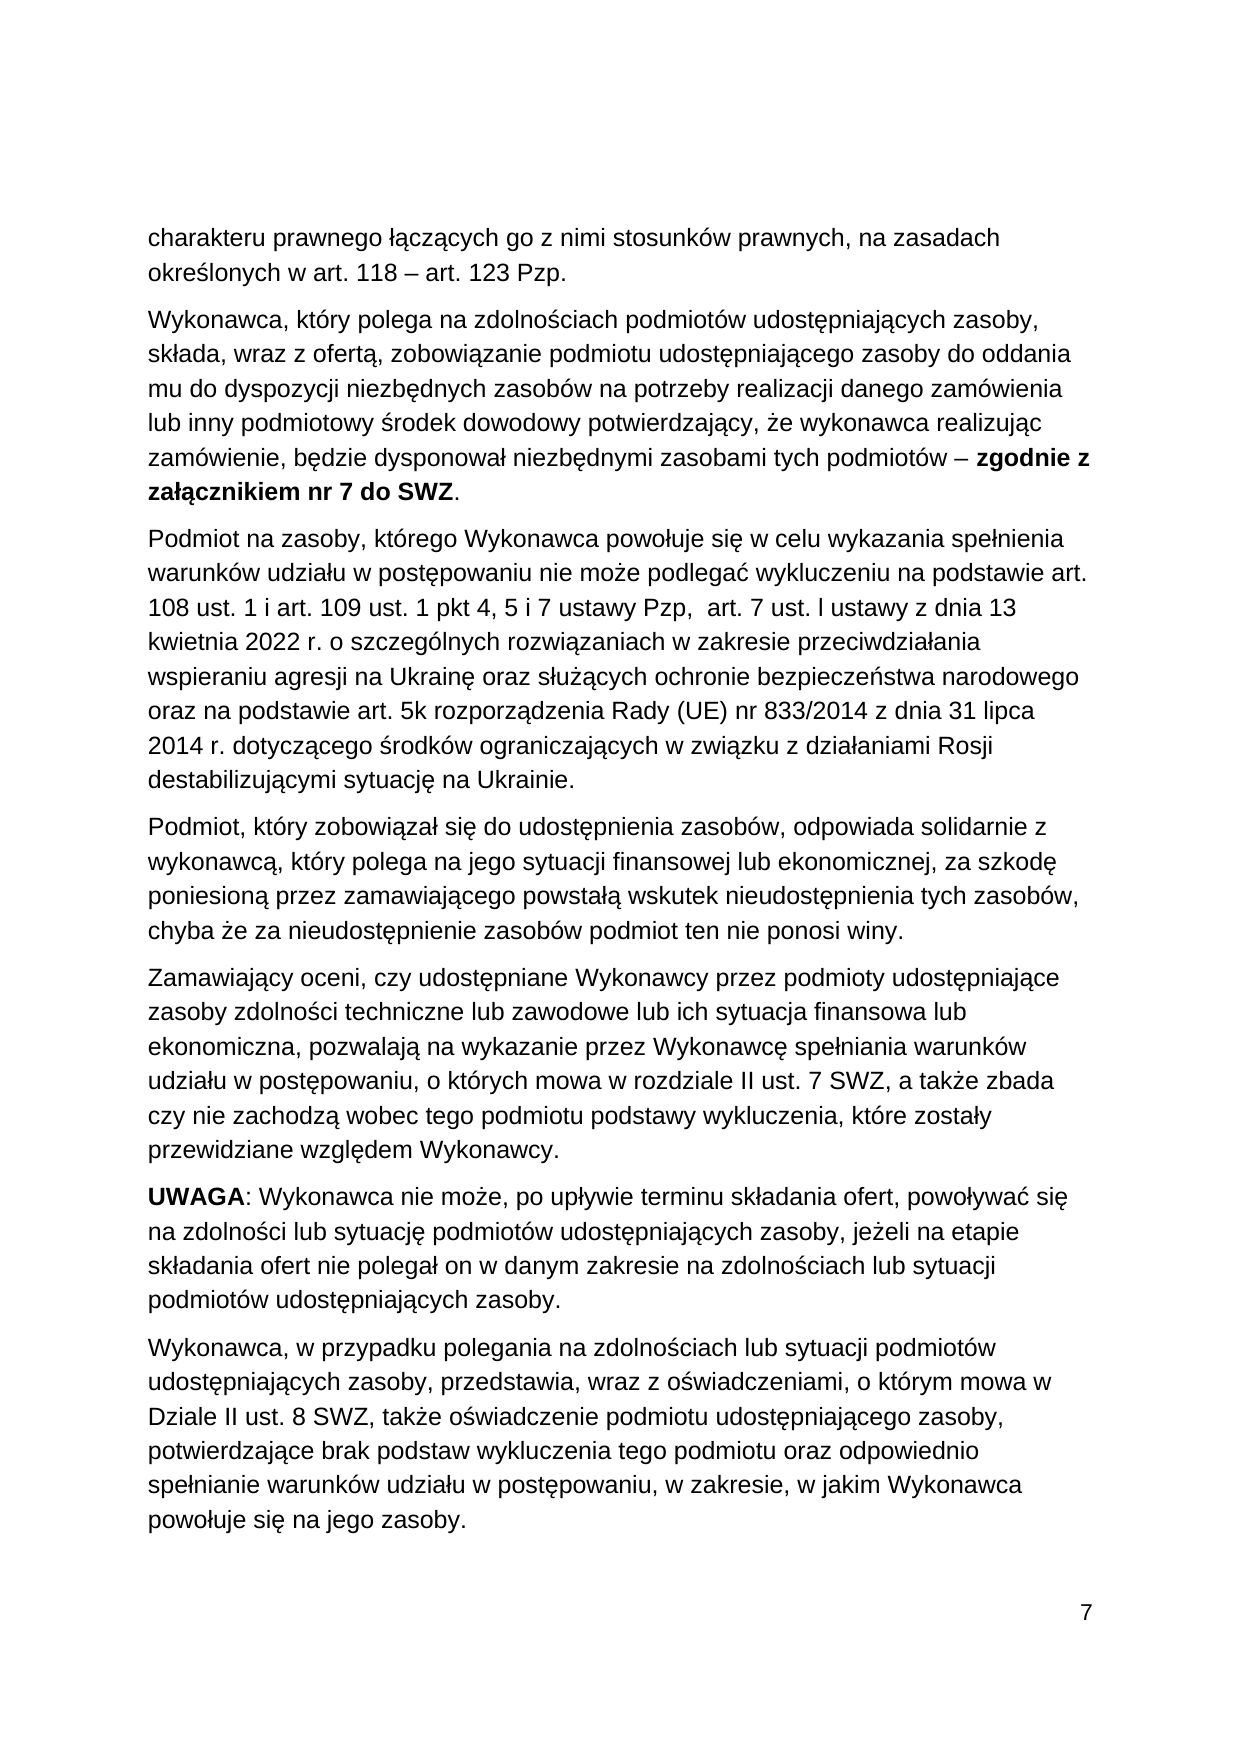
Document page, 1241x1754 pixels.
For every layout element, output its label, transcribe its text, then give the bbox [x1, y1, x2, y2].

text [148, 223, 1092, 286]
text Podmiot, który zobowiązał się do udostępnienia zasobów, odpowiada solidarnie z wykonawcą, który polega na jego sytuacji finansowej lub ekonomicznej, za szkodę poniesioną przez zamawiającego powstałą wskutek nieudostępnienia tych zasobów, chyba że za nieudostępnienie zasobów podmiot ten nie ponosi winy. [148, 812, 1092, 944]
text Zamawiający oceni, czy udostępniane Wykonawcy przez podmioty udostępniające zasoby zdolności techniczne lub zawodowe lub ich sytuacja finansowa lub ekonomiczna, pozwalają na wykazanie przez Wykonawcę spełniania warunków udziału w postępowaniu, o których mowa w rozdziale II ust. 7 SWZ, a także zbada czy nie zachodzą wobec tego podmiotu podstawy wykluczenia, które zostały przewidziane względem Wykonawcy. [148, 963, 1092, 1164]
text Wykonawca, w przypadku polegania na zdolnościach lub sytuacji podmiotów udostępniających zasoby, przedstawia, wraz z oświadczeniami, o którym mowa w Dziale II ust. 8 SWZ, także oświadczenie podmiotu udostępniającego zasoby, potwierdzające brak podstaw wykluczenia tego podmiotu oraz odpowiednio spełnianie warunków udziału w postępowaniu, w zakresie, w jakim Wykonawca powołuje się na jego zasoby. [148, 1332, 1092, 1534]
text Podmiot na zasoby, którego Wykonawca powołuje się w celu wykazania spełnienia warunków udziału w postępowaniu nie może podlegać wykluczeniu na podstawie art. 108 ust. 1 i art. 109 ust. 1 pkt 4, 5 i 7 ustawy Pzp, art. 7 ust. l ustawy z dnia 13 kwietnia 2022 r. o szczególnych rozwiązaniach w zakresie przeciwdziałania wspieraniu agresji na Ukrainę oraz służących ochronie bezpieczeństwa narodowego oraz na podstawie art. 5k rozporządzenia Rady (UE) nr 833/2014 z dnia 31 lipca 2014 r. dotyczącego środków ograniczających w związku z działaniami Rosji destabilizującymi sytuację na Ukrainie. [148, 524, 1092, 794]
text Wykonawca, który polega na zdolnościach podmiotów udostępniających zasoby, składa, wraz z ofertą, zobowiązanie podmiotu udostępniającego zasoby do oddania mu do dyspozycji niezbędnych zasobów na potrzeby realizacji danego zamówienia lub inny podmiotowy środek dowodowy potwierdzający, że wykonawca realizując zamówienie, będzie dysponował niezbędnymi zasobami tych podmiotów – zgodnie z załącznikiem nr 7 do SWZ. [148, 304, 1092, 506]
text UWAGA: Wykonawca nie może, po upływie terminu składania ofert, powoływać się na zdolności lub sytuację podmiotów udostępniających zasoby, jeżeli na etapie składania ofert nie polegał on w danym zakresie na zdolnościach lub sytuacji podmiotów udostępniających zasoby. [148, 1182, 1092, 1314]
